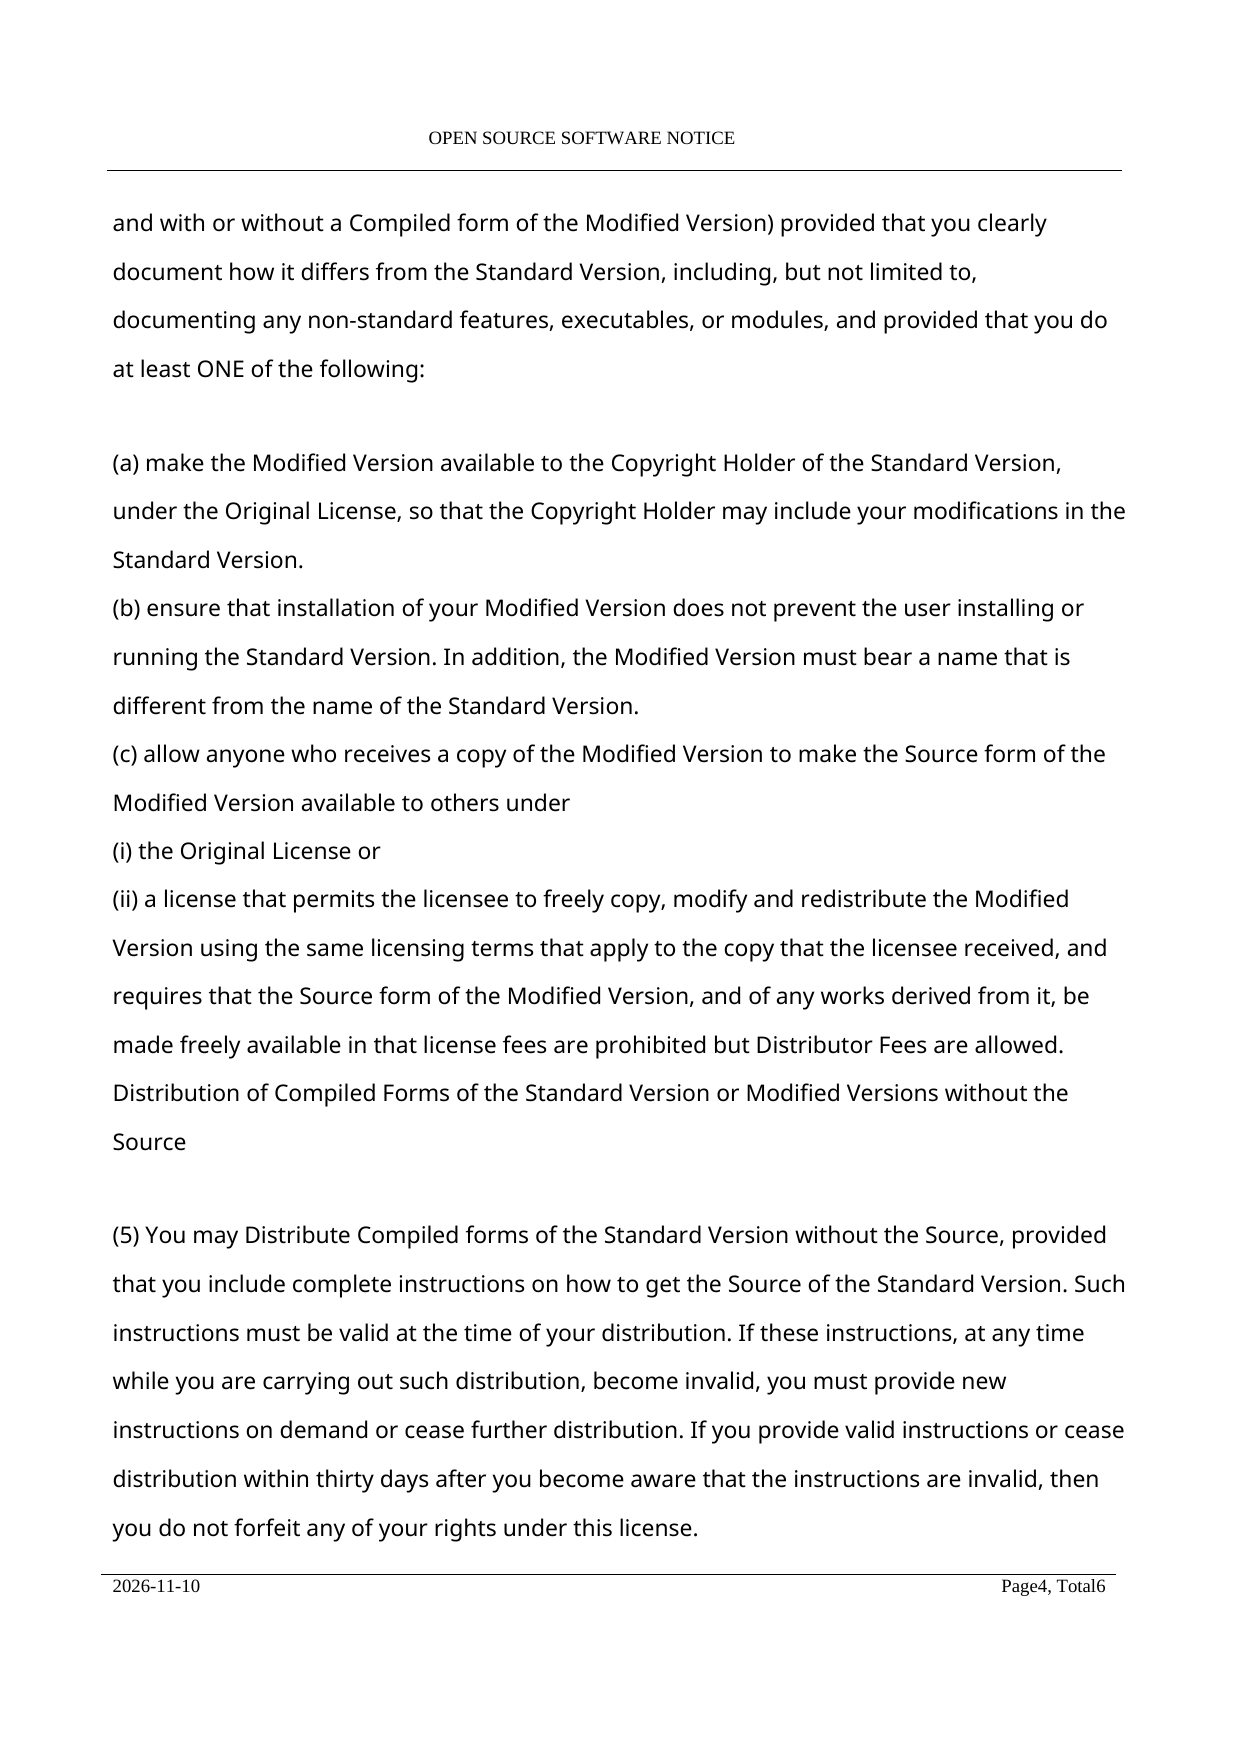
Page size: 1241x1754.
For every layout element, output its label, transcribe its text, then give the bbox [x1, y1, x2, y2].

text (b) ensure that installation of your Modified Version does not prevent the user installing or running the Standard Version. In addition, the Modified Version must bear a name that is different from the name of the Standard Version. [112, 591, 1128, 721]
text (5) You may Distribute Compiled forms of the Standard Version without the Source, provided that you include complete instructions on how to get the Source of the Standard Version. Such instructions must be valid at the time of your distribution. If these instructions, at any time while you are carrying out such distribution, become invalid, you must provide new instructions on demand or cease further distribution. If you provide valid instructions or cease distribution within thirty days after you become aware that the instructions are invalid, then you do not forfeit any of your rights under this license. [112, 1218, 1128, 1543]
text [112, 206, 1128, 385]
text Distribution of Compiled Forms of the Standard Version or Modified Versions without the Source [112, 1076, 1128, 1158]
text (ii) a license that permits the licensee to freely copy, modify and redistribute the Modified Version using the same licensing terms that apply to the copy that the licensee received, and requires that the Source form of the Modified Version, and of any works derived from it, be made freely available in that license fees are prohibited but Distributor Fees are allowed. [112, 882, 1128, 1061]
text (c) allow anyone who receives a copy of the Modified Version to make the Source form of the Modified Version available to others under [112, 737, 1128, 818]
text (i) the Original License or [112, 834, 1128, 866]
text (a) make the Modified Version available to the Copyright Holder of the Standard Version, under the Original License, so that the Copyright Holder may include your modifications in the Standard Version. [112, 446, 1128, 576]
